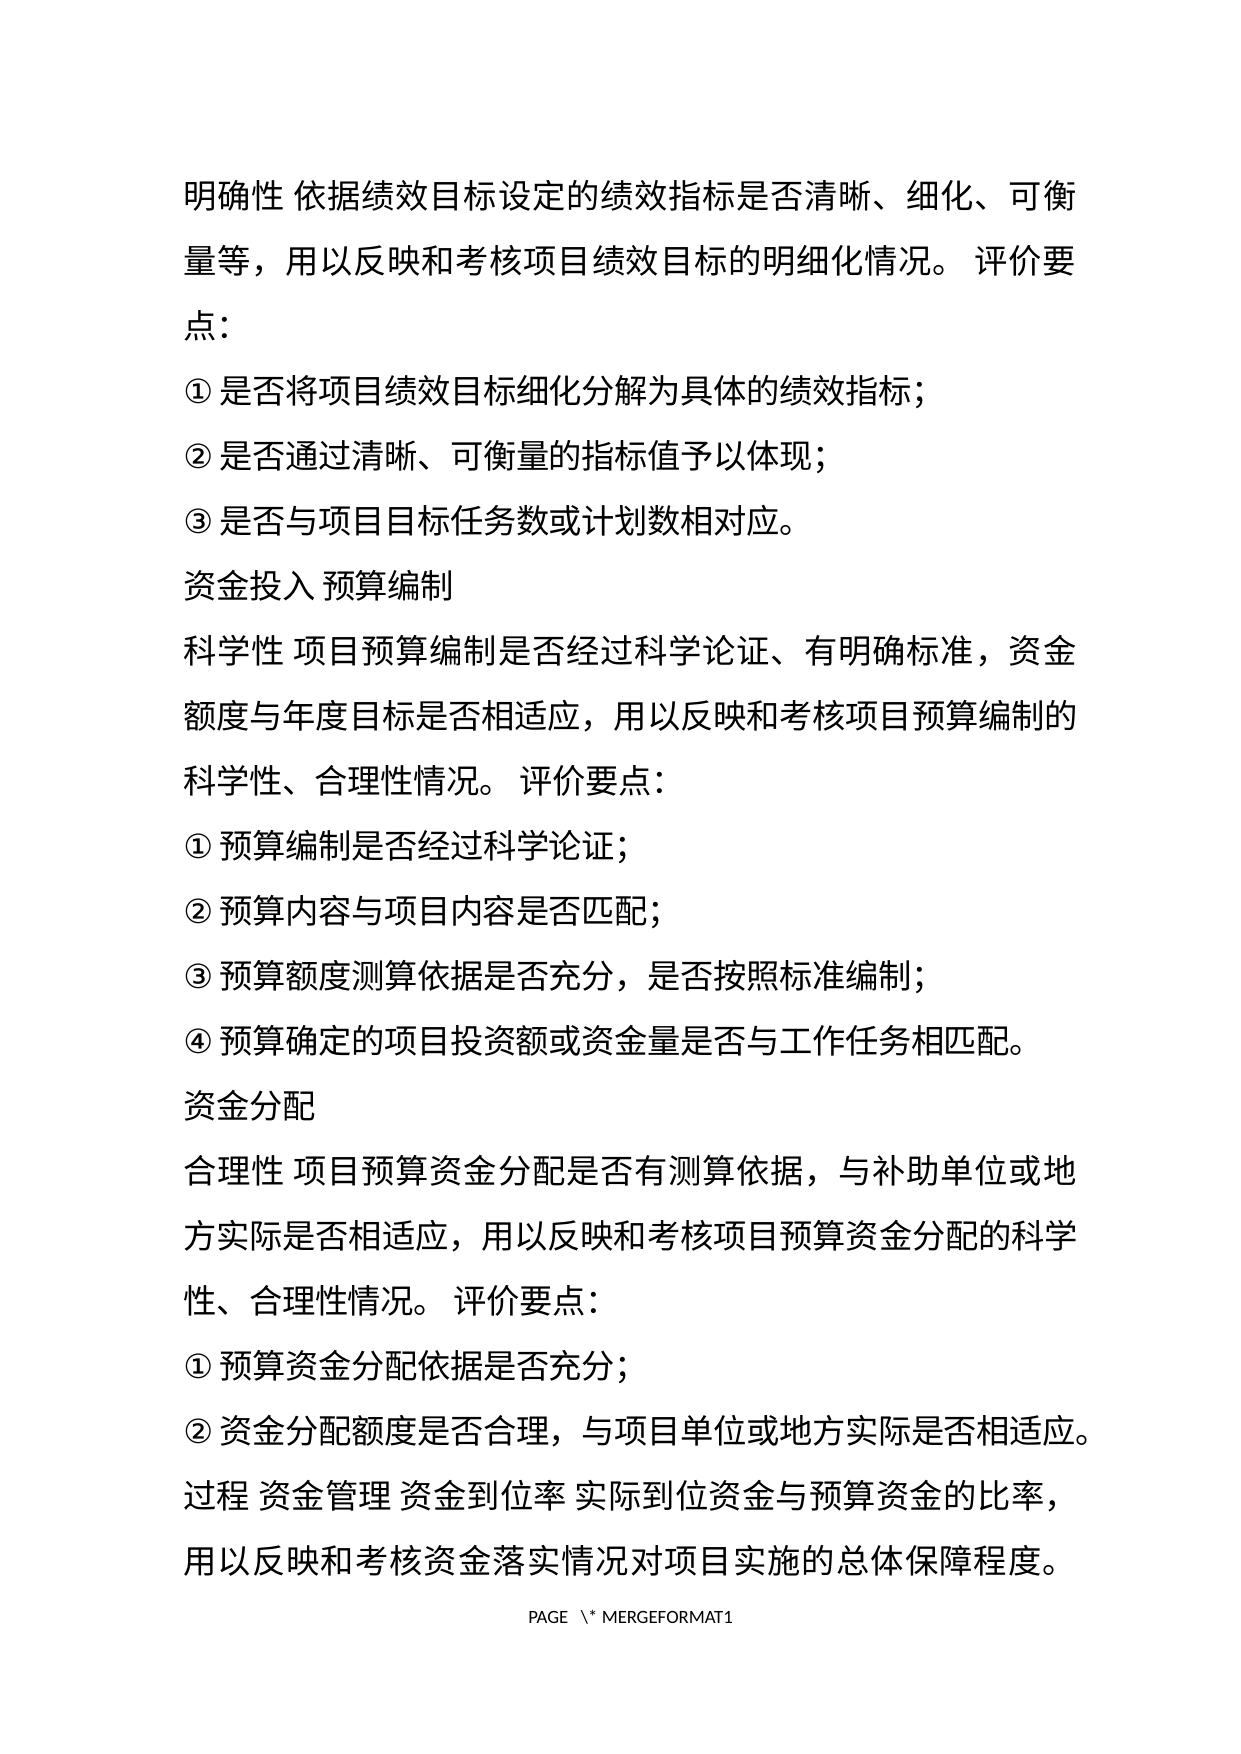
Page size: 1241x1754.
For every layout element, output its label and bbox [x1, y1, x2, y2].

text [183, 162, 1078, 1592]
